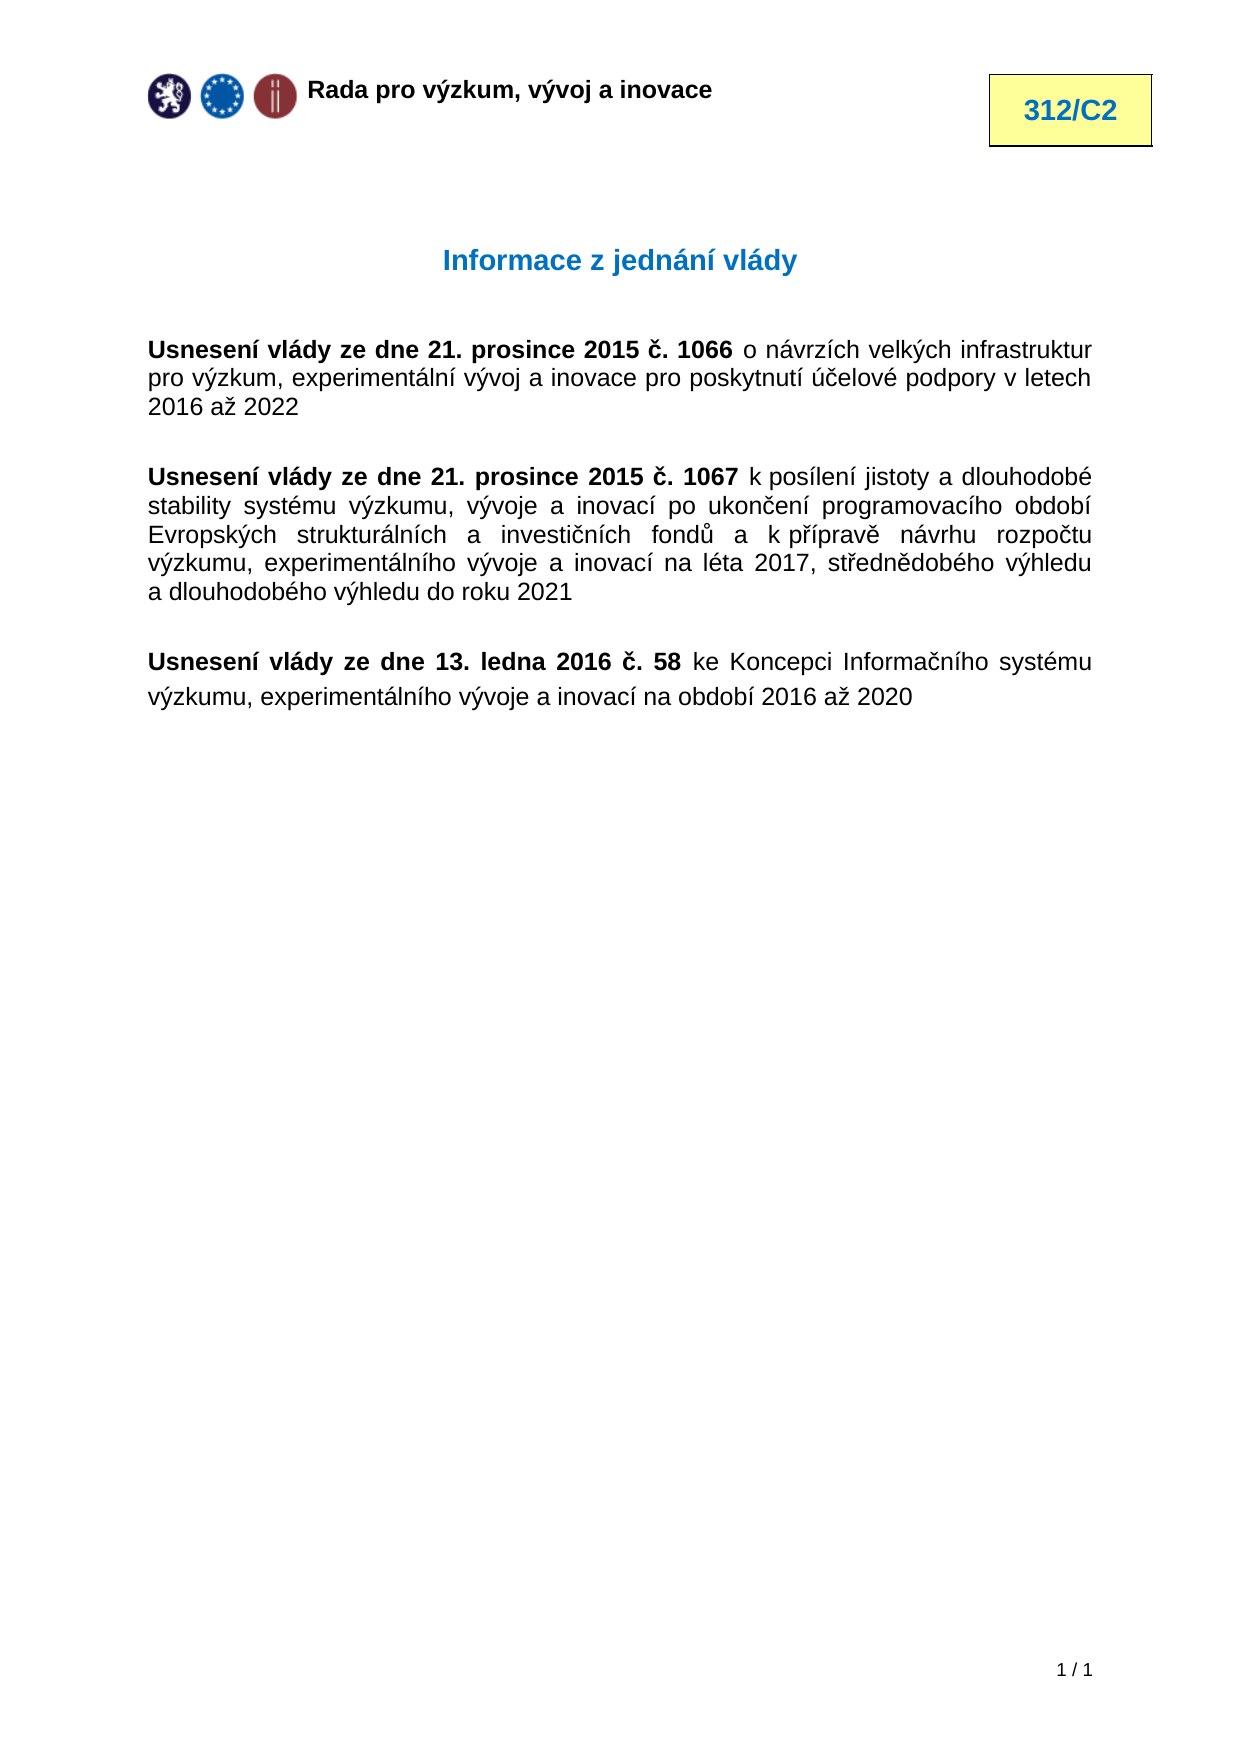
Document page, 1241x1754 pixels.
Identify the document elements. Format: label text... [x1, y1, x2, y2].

text Informace z jednání vlády [148, 243, 1093, 276]
text Usnesení vlády ze dne 13. ledna 2016 č. 58 ke Koncepci Informačního systému výzkumu, experimentálního vývoje a inovací na období 2016 až 2020 [148, 647, 1093, 710]
text Usnesení vlády ze dne 21. prosince 2015 č. 1066 o návrzích velkých infrastruktur pro výzkum, experimentální vývoj a inovace pro poskytnutí účelové podpory v letech 2016 až 2022 [148, 335, 1093, 421]
picture [147, 73, 298, 120]
text Usnesení vlády ze dne 21. prosince 2015 č. 1067 k posílení jistoty a dlouhodobé stability systému výzkumu, vývoje a inovací po ukončení programovacího období Evropských strukturálních a investičních fondů a k přípravě návrhu rozpočtu výzkumu, experimentálního vývoje a inovací na léta 2017, střednědobého výhledu a dlouhodobého výhledu do roku 2021 [148, 462, 1093, 606]
